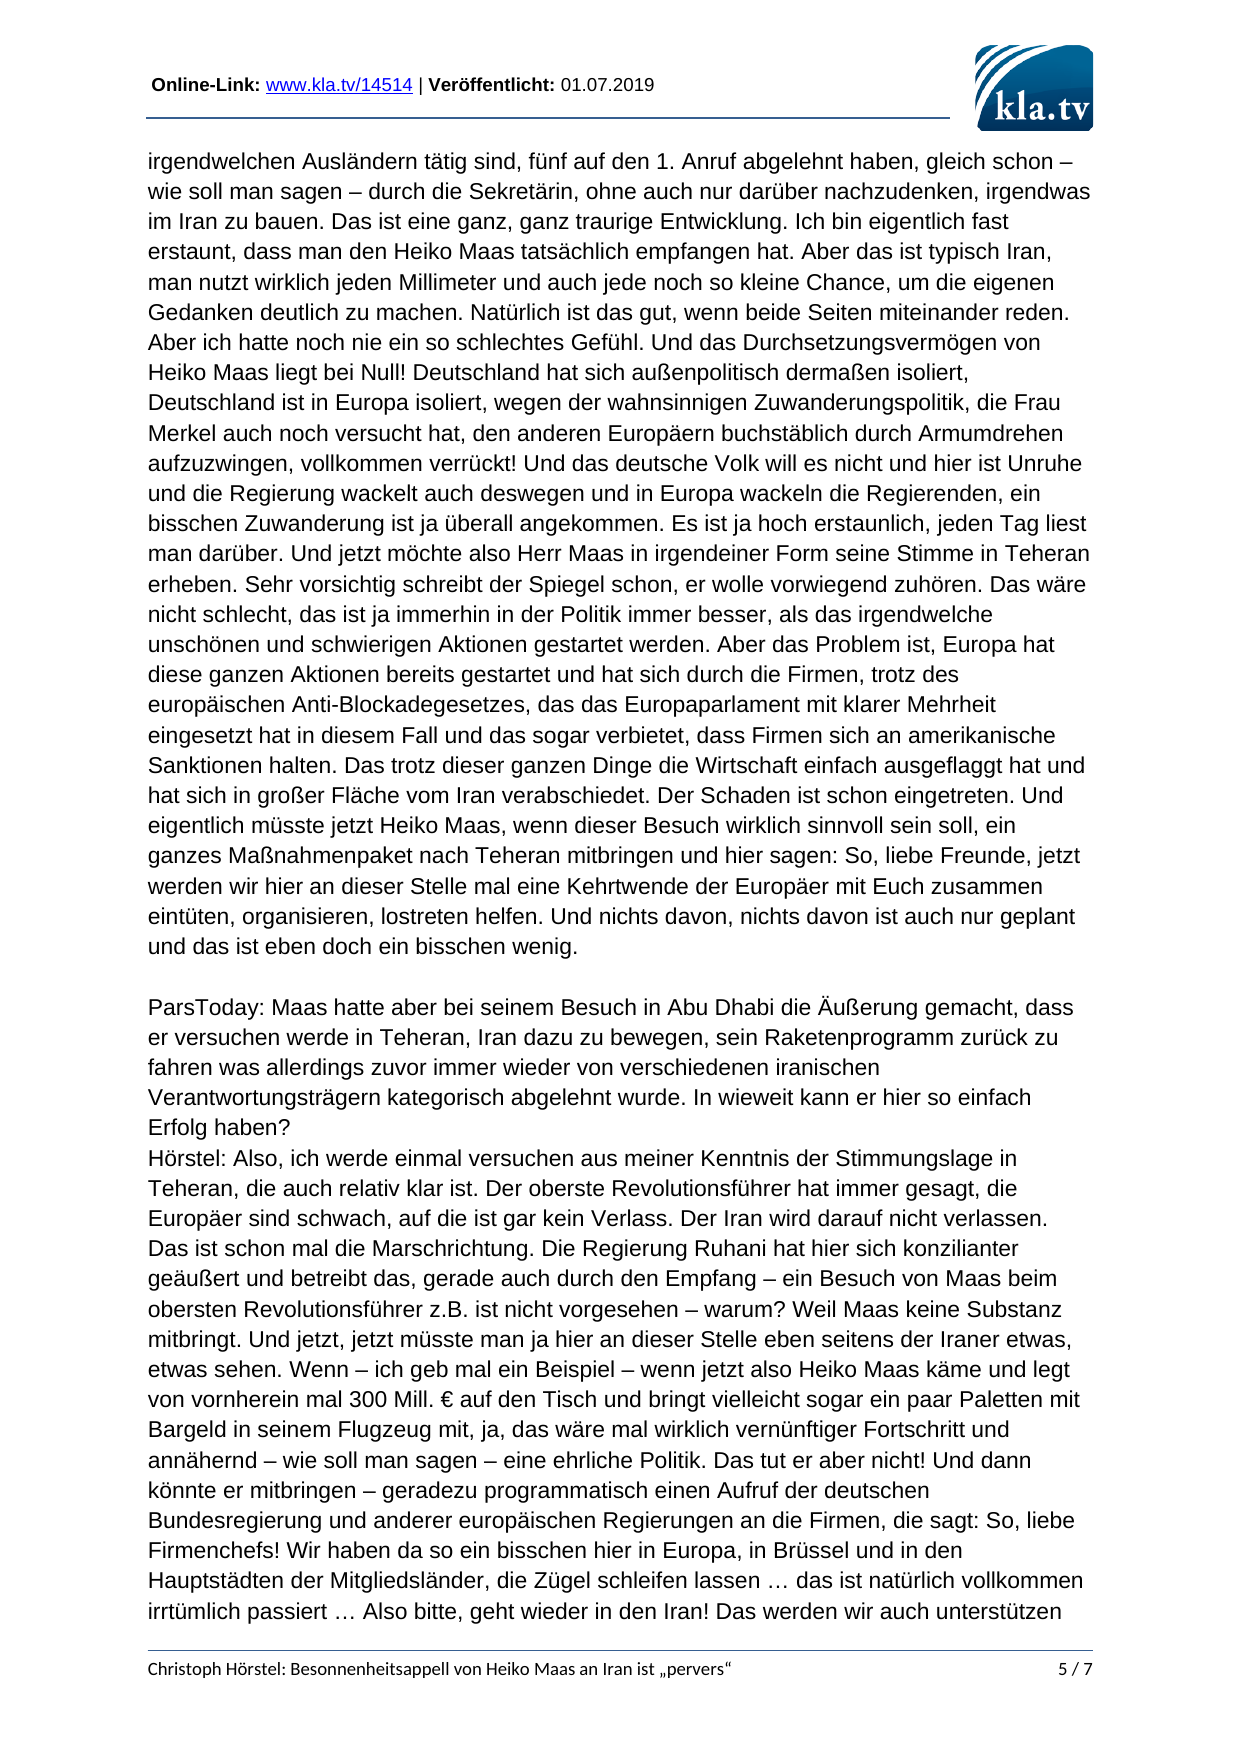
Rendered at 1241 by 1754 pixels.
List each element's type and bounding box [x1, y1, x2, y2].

text [148, 148, 1093, 1624]
